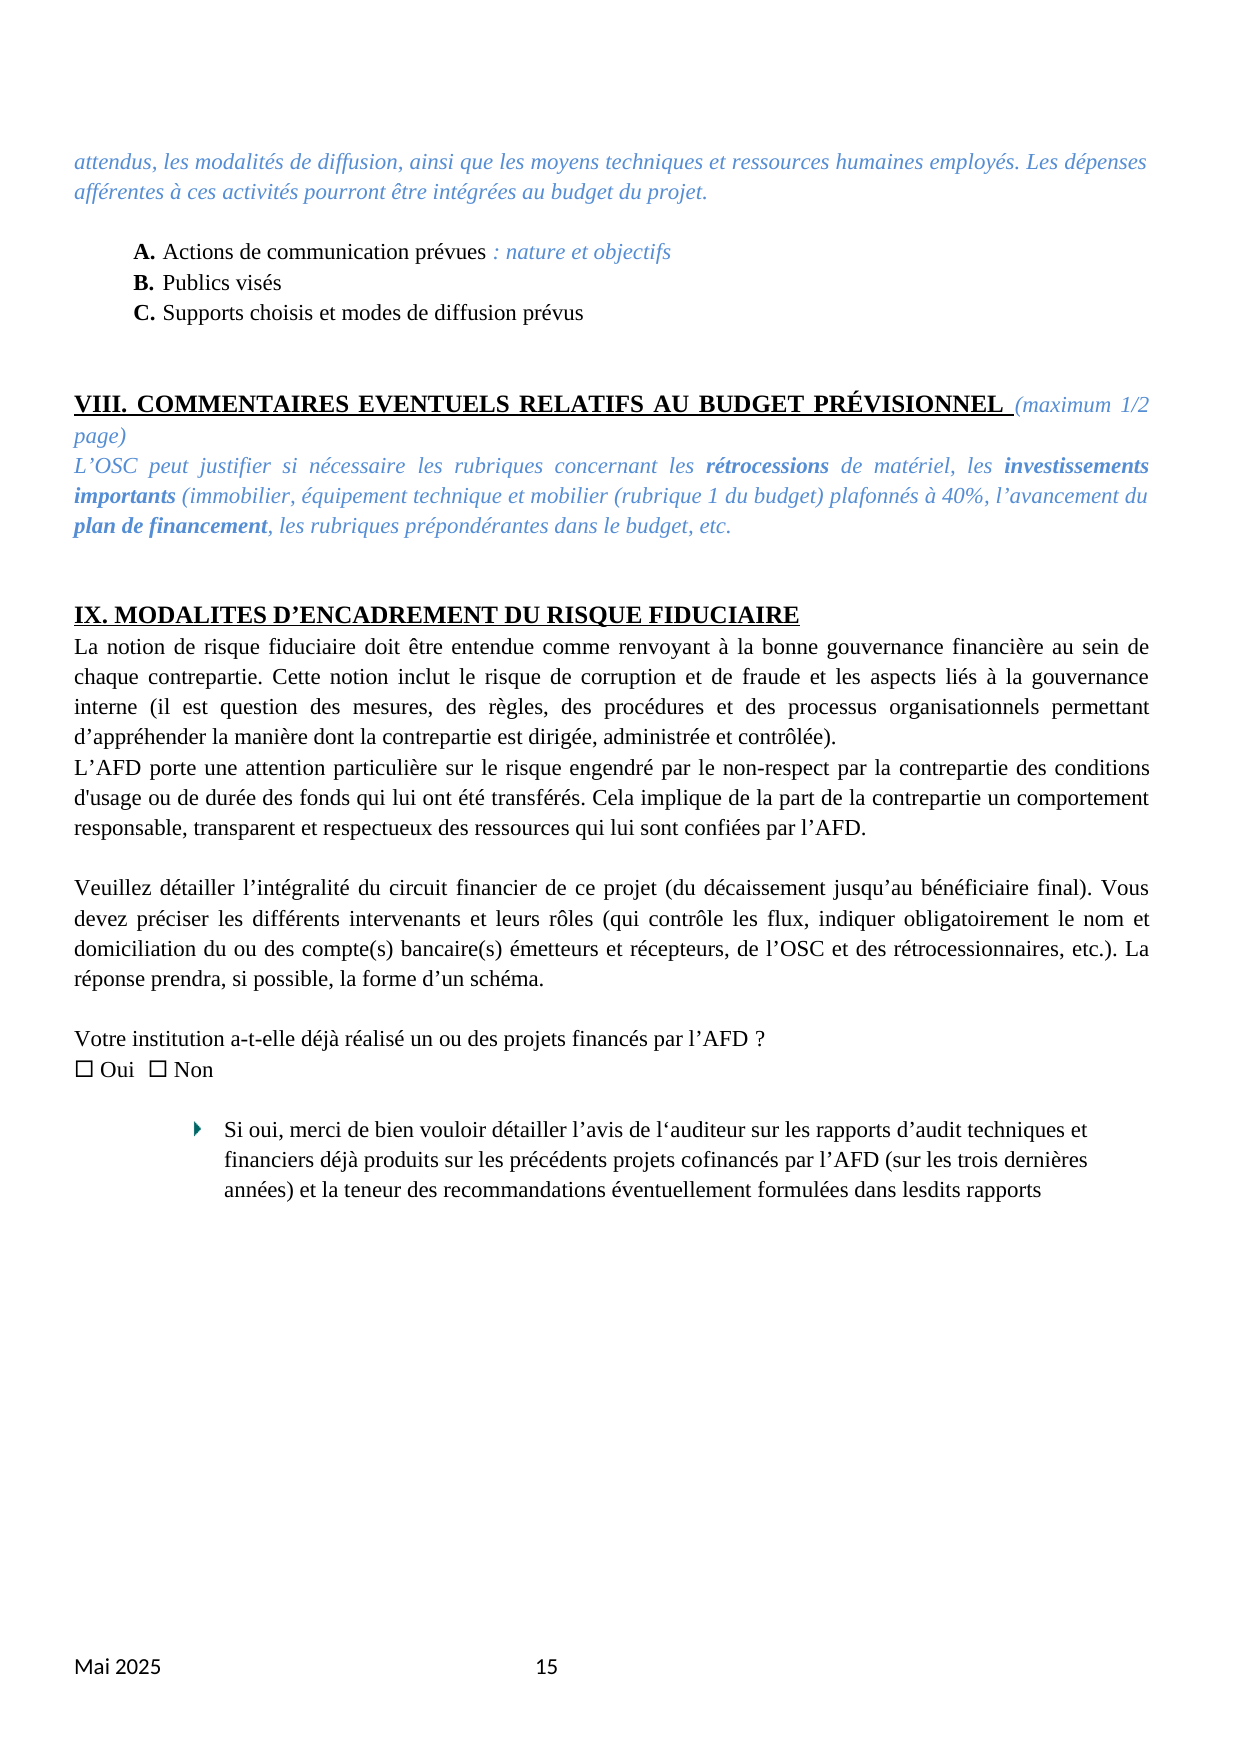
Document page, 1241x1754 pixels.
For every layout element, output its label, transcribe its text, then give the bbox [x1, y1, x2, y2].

text Oui Non [74, 1056, 1152, 1082]
list IX. MODALITES D’ENCADREMENT DU RISQUE FIDUCIAIRE [74, 600, 1152, 628]
list Supports choisis et modes de diffusion prévus [133, 299, 1152, 325]
text L’OSC peut justifier si nécessaire les rubriques concernant les rétrocessions de matériel, les investissements importants (immobilier, équipement technique et mobilier (rubrique 1 du budget) plafonnés à 40%, l’avancement du plan de financement, les rubriques prépondérantes dans le budget, etc. [74, 452, 1152, 539]
text L’AFD porte une attention particulière sur le risque engendré par le non-respect par la contrepartie des conditions d'usage ou de durée des fonds qui lui ont été transférés. Cela implique de la part de la contrepartie un comportement responsable, transparent et respectueux des ressources qui lui sont confiées par l’AFD. [74, 753, 1152, 840]
text VIII. COMMENTAIRES EVENTUELS RELATIFS AU Budget prévisionnel (maximum 1/2 page) [74, 389, 1152, 448]
picture [187, 1120, 204, 1138]
list Si oui, merci de bien vouloir détailler l’avis de l‘auditeur sur les rapports d’audit techniques et financiers déjà produits sur les précédents projets cofinancés par l’AFD (sur les trois dernières années) et la teneur des recommandations éventuellement formulées dans lesdits rapports [186, 1116, 1152, 1203]
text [74, 148, 1152, 204]
text La notion de risque fiduciaire doit être entendue comme renvoyant à la bonne gouvernance financière au sein de chaque contrepartie. Cette notion inclut le risque de corruption et de fraude et les aspects liés à la gouvernance interne (il est question des mesures, des règles, des procédures et des processus organisationnels permettant d’appréhender la manière dont la contrepartie est dirigée, administrée et contrôlée). [74, 633, 1152, 750]
text Votre institution a-t-elle déjà réalisé un ou des projets financés par l’AFD ? [74, 1025, 1152, 1052]
list Actions de communication prévues : nature et objectifs [133, 238, 1152, 265]
text Veuillez détailler l’intégralité du circuit financier de ce projet (du décaissement jusqu’au bénéficiaire final). Vous devez préciser les différents intervenants et leurs rôles (qui contrôle les flux, indiquer obligatoirement le nom et domiciliation du ou des compte(s) bancaire(s) émetteurs et récepteurs, de l’OSC et des rétrocessionnaires, etc.). La réponse prendra, si possible, la forme d’un schéma. [74, 874, 1152, 991]
list Publics visés [133, 268, 1152, 295]
